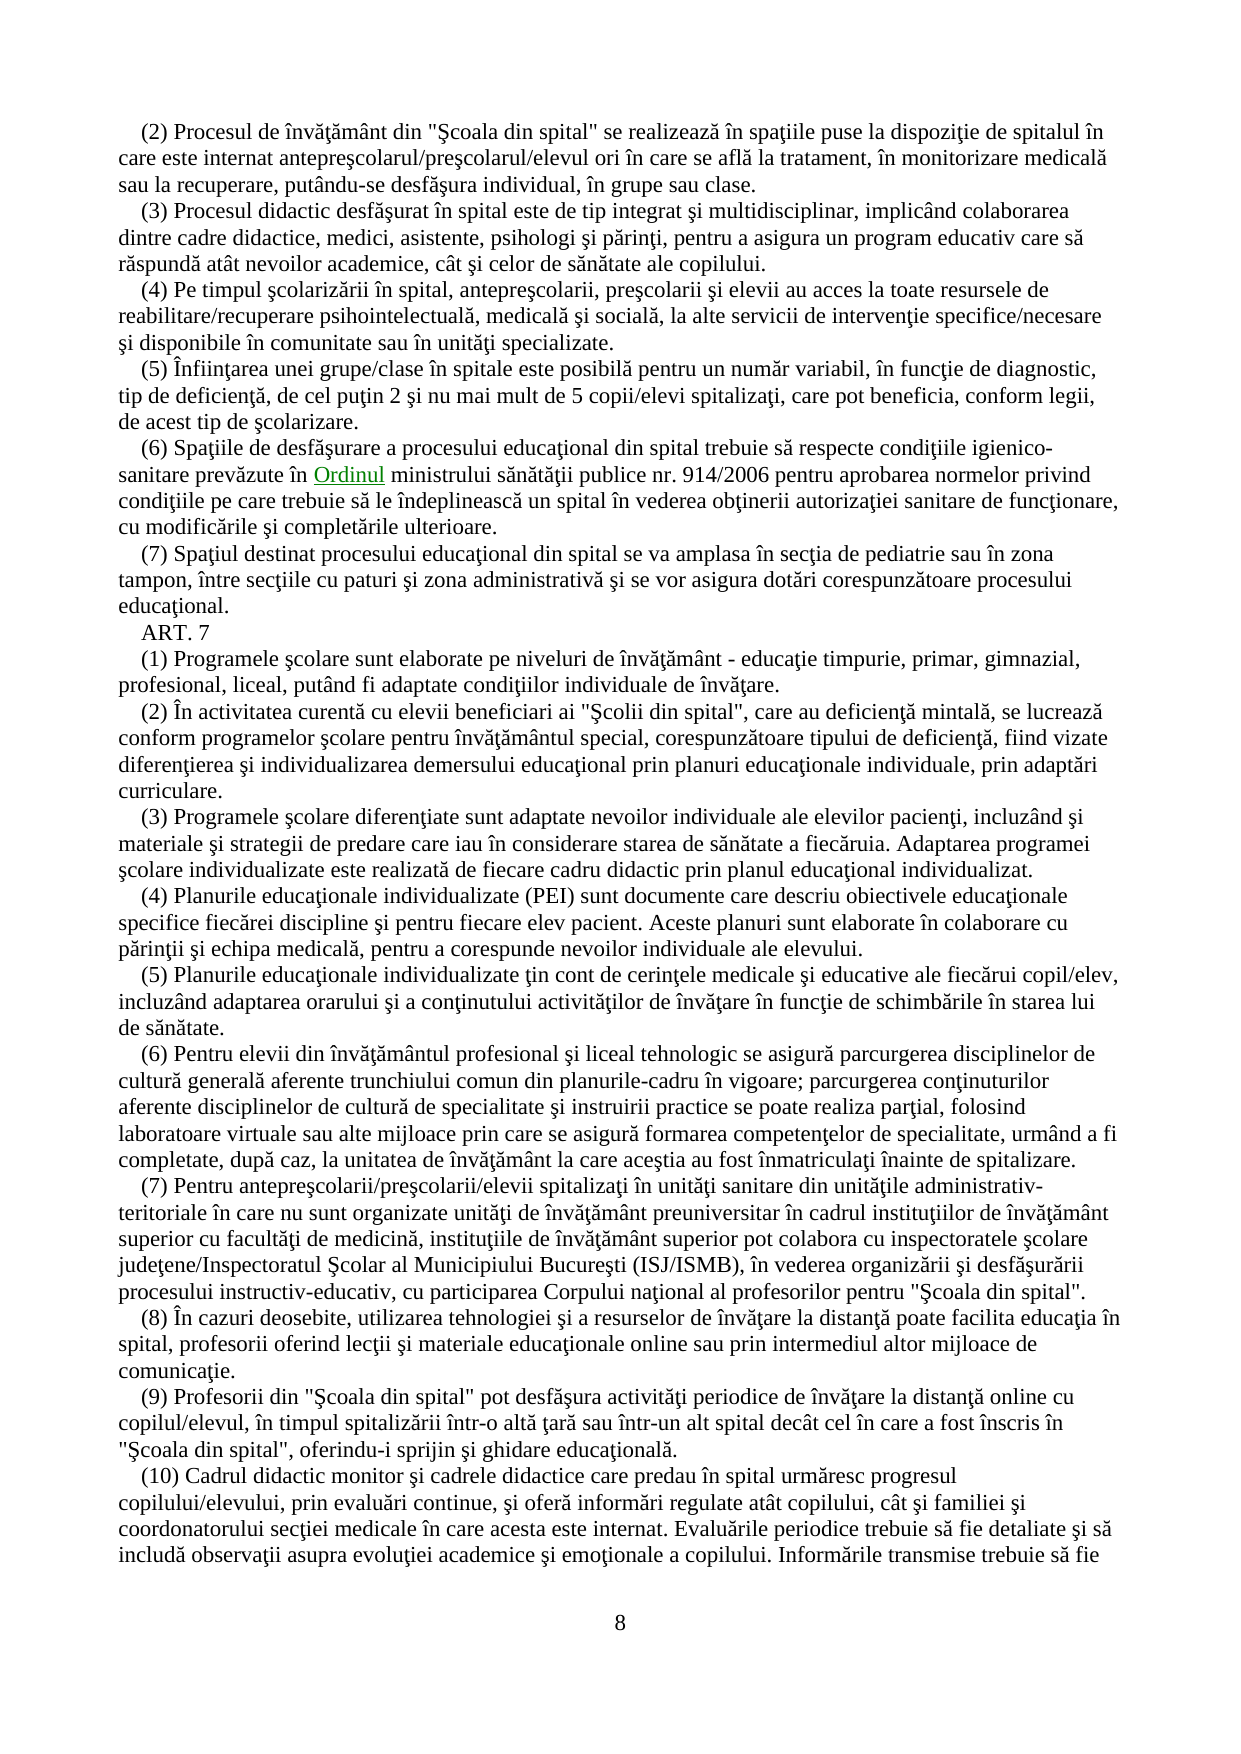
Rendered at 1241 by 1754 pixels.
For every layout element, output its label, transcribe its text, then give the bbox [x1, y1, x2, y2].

text (3) Programele şcolare diferenţiate sunt adaptate nevoilor individuale ale elevilor pacienţi, incluzând şi materiale şi strategii de predare care iau în considerare starea de sănătate a fiecăruia. Adaptarea programei şcolare individualizate este realizată de fiecare cadru didactic prin planul educaţional individualizat. [118, 803, 1122, 882]
text (4) Pe timpul şcolarizării în spital, antepreşcolarii, preşcolarii şi elevii au acces la toate resursele de reabilitare/recuperare psihointelectuală, medicală şi socială, la alte servicii de intervenţie specifice/necesare şi disponibile în comunitate sau în unităţi specializate. [118, 276, 1122, 355]
text ART. 7 [118, 619, 1122, 645]
text (3) Procesul didactic desfăşurat în spital este de tip integrat şi multidisciplinar, implicând colaborarea dintre cadre didactice, medici, asistente, psihologi şi părinţi, pentru a asigura un program educativ care să răspundă atât nevoilor academice, cât şi celor de sănătate ale copilului. [118, 197, 1122, 276]
text (5) Înfiinţarea unei grupe/clase în spitale este posibilă pentru un număr variabil, în funcţie de diagnostic, tip de deficienţă, de cel puţin 2 şi nu mai mult de 5 copii/elevi spitalizaţi, care pot beneficia, conform legii, de acest tip de şcolarizare. [118, 355, 1122, 434]
text (6) Spaţiile de desfăşurare a procesului educaţional din spital trebuie să respecte condiţiile igienico-sanitare prevăzute în Ordinul ministrului sănătăţii publice nr. 914/2006 pentru aprobarea normelor privind condiţiile pe care trebuie să le îndeplinească un spital în vederea obţinerii autorizaţiei sanitare de funcţionare, cu modificările şi completările ulterioare. [118, 434, 1122, 540]
text (7) Spaţiul destinat procesului educaţional din spital se va amplasa în secţia de pediatrie sau în zona tampon, între secţiile cu paturi şi zona administrativă şi se vor asigura dotări corespunzătoare procesului educaţional. [118, 540, 1122, 619]
text (5) Planurile educaţionale individualizate ţin cont de cerinţele medicale şi educative ale fiecărui copil/elev, incluzând adaptarea orarului şi a conţinutului activităţilor de învăţare în funcţie de schimbările în starea lui de sănătate. [118, 961, 1122, 1041]
text (6) Pentru elevii din învăţământul profesional şi liceal tehnologic se asigură parcurgerea disciplinelor de cultură generală aferente trunchiului comun din planurile-cadru în vigoare; parcurgerea conţinuturilor aferente disciplinelor de cultură de specialitate şi instruirii practice se poate realiza parţial, folosind laboratoare virtuale sau alte mijloace prin care se asigură formarea competenţelor de specialitate, urmând a fi completate, după caz, la unitatea de învăţământ la care aceştia au fost înmatriculaţi înainte de spitalizare. [118, 1041, 1122, 1172]
text (4) Planurile educaţionale individualizate (PEI) sunt documente care descriu obiectivele educaţionale specifice fiecărei discipline şi pentru fiecare elev pacient. Aceste planuri sunt elaborate în colaborare cu părinţii şi echipa medicală, pentru a corespunde nevoilor individuale ale elevului. [118, 882, 1122, 961]
text (2) Procesul de învăţământ din "Şcoala din spital" se realizează în spaţiile puse la dispoziţie de spitalul în care este internat antepreşcolarul/preşcolarul/elevul ori în care se află la tratament, în monitorizare medicală sau la recuperare, putându-se desfăşura individual, în grupe sau clase. [118, 118, 1122, 197]
text (1) Programele şcolare sunt elaborate pe niveluri de învăţământ - educaţie timpurie, primar, gimnazial, profesional, liceal, putând fi adaptate condiţiilor individuale de învăţare. [118, 645, 1122, 698]
text (7) Pentru antepreşcolarii/preşcolarii/elevii spitalizaţi în unităţi sanitare din unităţile administrativ-teritoriale în care nu sunt organizate unităţi de învăţământ preuniversitar în cadrul instituţiilor de învăţământ superior cu facultăţi de medicină, instituţiile de învăţământ superior pot colabora cu inspectoratele şcolare judeţene/Inspectoratul Şcolar al Municipiului Bucureşti (ISJ/ISMB), în vederea organizării şi desfăşurării procesului instructiv-educativ, cu participarea Corpului naţional al profesorilor pentru "Şcoala din spital". [118, 1172, 1122, 1304]
text (2) În activitatea curentă cu elevii beneficiari ai "Şcolii din spital", care au deficienţă mintală, se lucrează conform programelor şcolare pentru învăţământul special, corespunzătoare tipului de deficienţă, fiind vizate diferenţierea şi individualizarea demersului educaţional prin planuri educaţionale individuale, prin adaptări curriculare. [118, 698, 1122, 803]
text (9) Profesorii din "Şcoala din spital" pot desfăşura activităţi periodice de învăţare la distanţă online cu copilul/elevul, în timpul spitalizării într-o altă ţară sau într-un alt spital decât cel în care a fost înscris în "Şcoala din spital", oferindu-i sprijin şi ghidare educaţională. [118, 1383, 1122, 1462]
text (8) În cazuri deosebite, utilizarea tehnologiei şi a resurselor de învăţare la distanţă poate facilita educaţia în spital, profesorii oferind lecţii şi materiale educaţionale online sau prin intermediul altor mijloace de comunicaţie. [118, 1304, 1122, 1383]
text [118, 1462, 1122, 1568]
